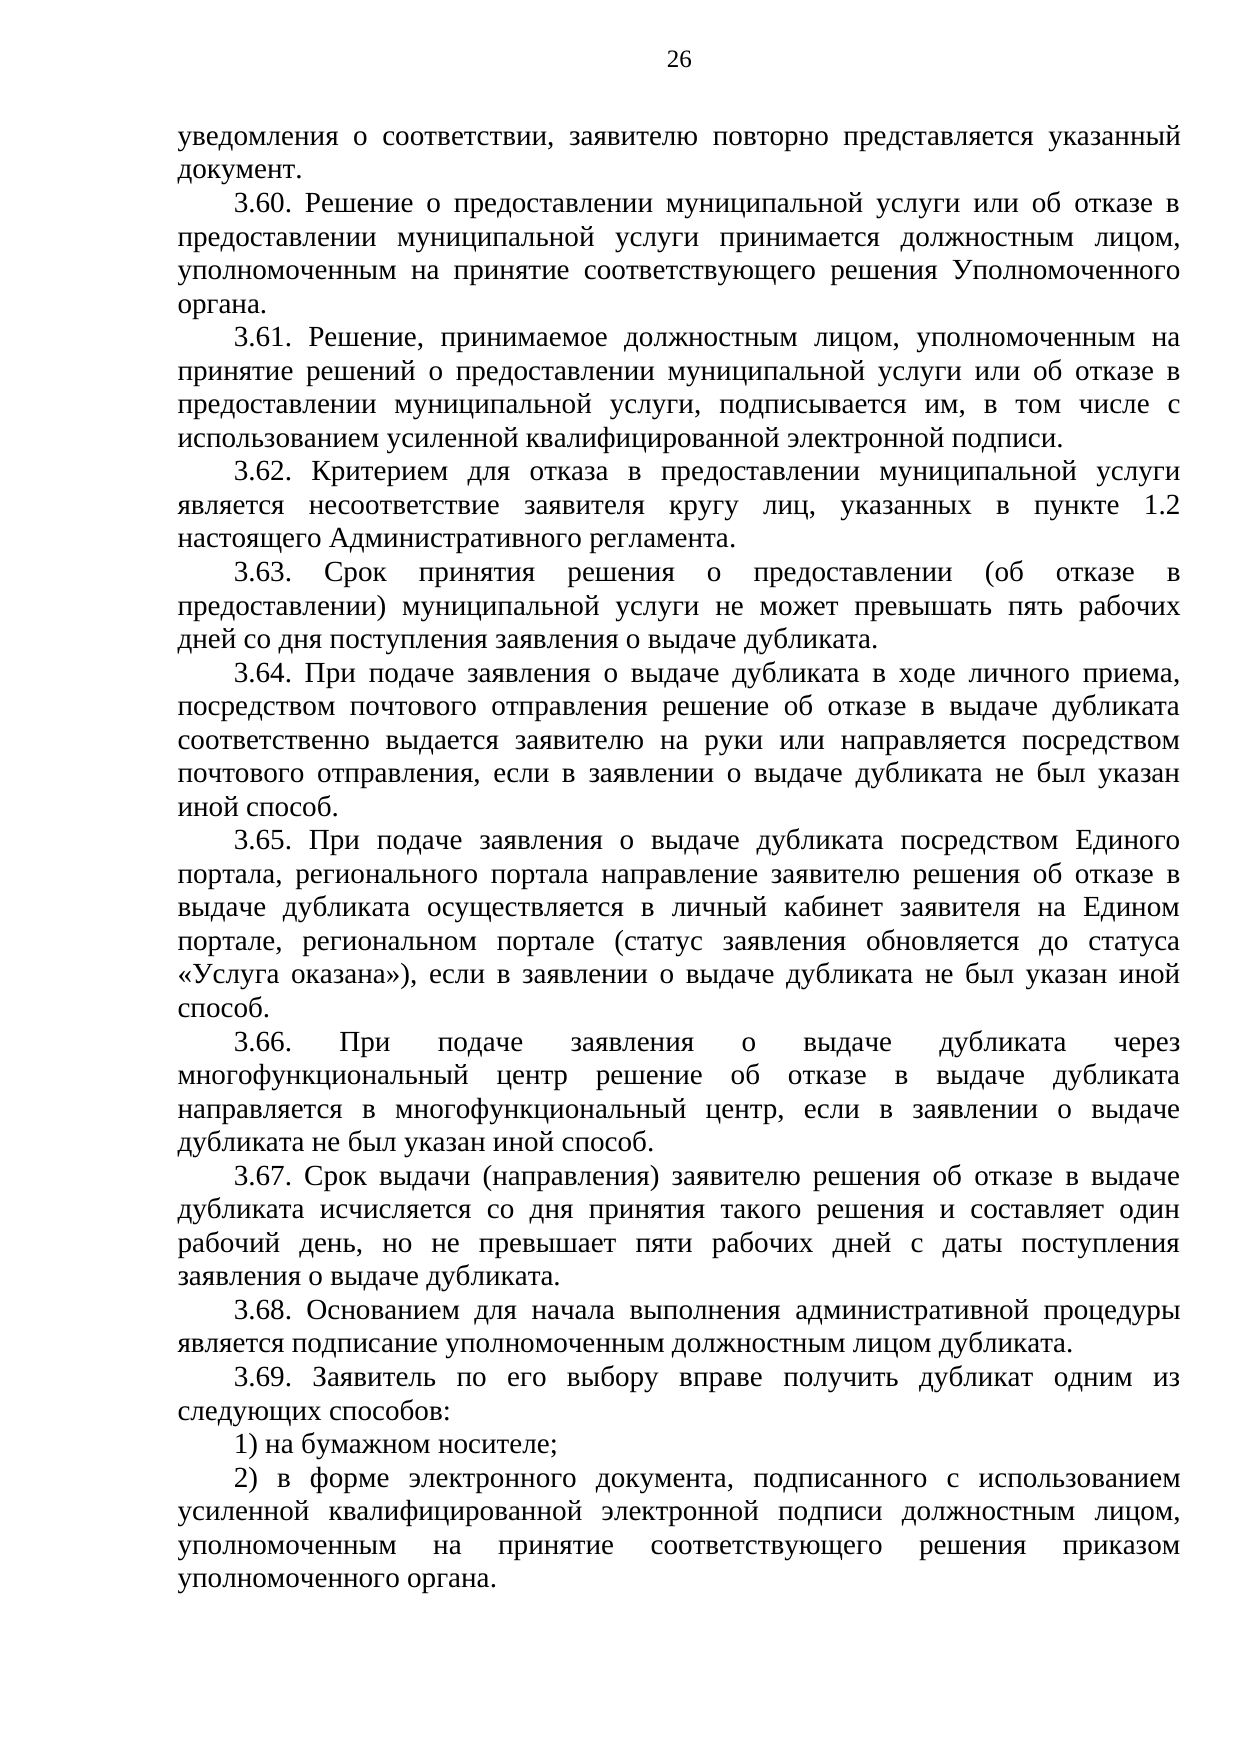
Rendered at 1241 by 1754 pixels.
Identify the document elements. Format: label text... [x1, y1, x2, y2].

text 3.69. Заявитель по его выбору вправе получить дубликат одним из следующих способов: [177, 1359, 1181, 1426]
text 3.64. При подаче заявления о выдаче дубликата в ходе личного приема, посредством почтового отправления решение об отказе в выдаче дубликата соответственно выдается заявителю на руки или направляется посредством почтового отправления, если в заявлении о выдаче дубликата не был указан иной способ. [177, 655, 1181, 822]
text 3.62. Критерием для отказа в предоставлении муниципальной услуги является несоответствие заявителя кругу лиц, указанных в пункте 1.2 настоящего Административного регламента. [177, 453, 1181, 554]
text 3.60. Решение о предоставлении муниципальной услуги или об отказе в предоставлении муниципальной услуги принимается должностным лицом, уполномоченным на принятие соответствующего решения Уполномоченного органа. [177, 185, 1181, 319]
text 3.68. Основанием для начала выполнения административной процедуры является подписание уполномоченным должностным лицом дубликата. [177, 1292, 1181, 1359]
text 3.66. При подаче заявления о выдаче дубликата через многофункциональный центр решение об отказе в выдаче дубликата направляется в многофункциональный центр, если в заявлении о выдаче дубликата не был указан иной способ. [177, 1024, 1181, 1158]
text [177, 118, 1181, 185]
text 3.63. Срок принятия решения о предоставлении (об отказе в предоставлении) муниципальной услуги не может превышать пять рабочих дней со дня поступления заявления о выдаче дубликата. [177, 554, 1181, 655]
text 2) в форме электронного документа, подписанного с использованием усиленной квалифицированной электронной подписи должностным лицом, уполномоченным на принятие соответствующего решения приказом уполномоченного органа. [177, 1460, 1181, 1594]
text 1) на бумажном носителе; [177, 1426, 1181, 1460]
text 3.67. Срок выдачи (направления) заявителю решения об отказе в выдаче дубликата исчисляется со дня принятия такого решения и составляет один рабочий день, но не превышает пяти рабочих дней с даты поступления заявления о выдаче дубликата. [177, 1158, 1181, 1292]
text 3.65. При подаче заявления о выдаче дубликата посредством Единого портала, регионального портала направление заявителю решения об отказе в выдаче дубликата осуществляется в личный кабинет заявителя на Едином портале, региональном портале (статус заявления обновляется до статуса «Услуга оказана»), если в заявлении о выдаче дубликата не был указан иной способ. [177, 822, 1181, 1024]
text 3.61. Решение, принимаемое должностным лицом, уполномоченным на принятие решений о предоставлении муниципальной услуги или об отказе в предоставлении муниципальной услуги, подписывается им, в том числе с использованием усиленной квалифицированной электронной подписи. [177, 319, 1181, 453]
